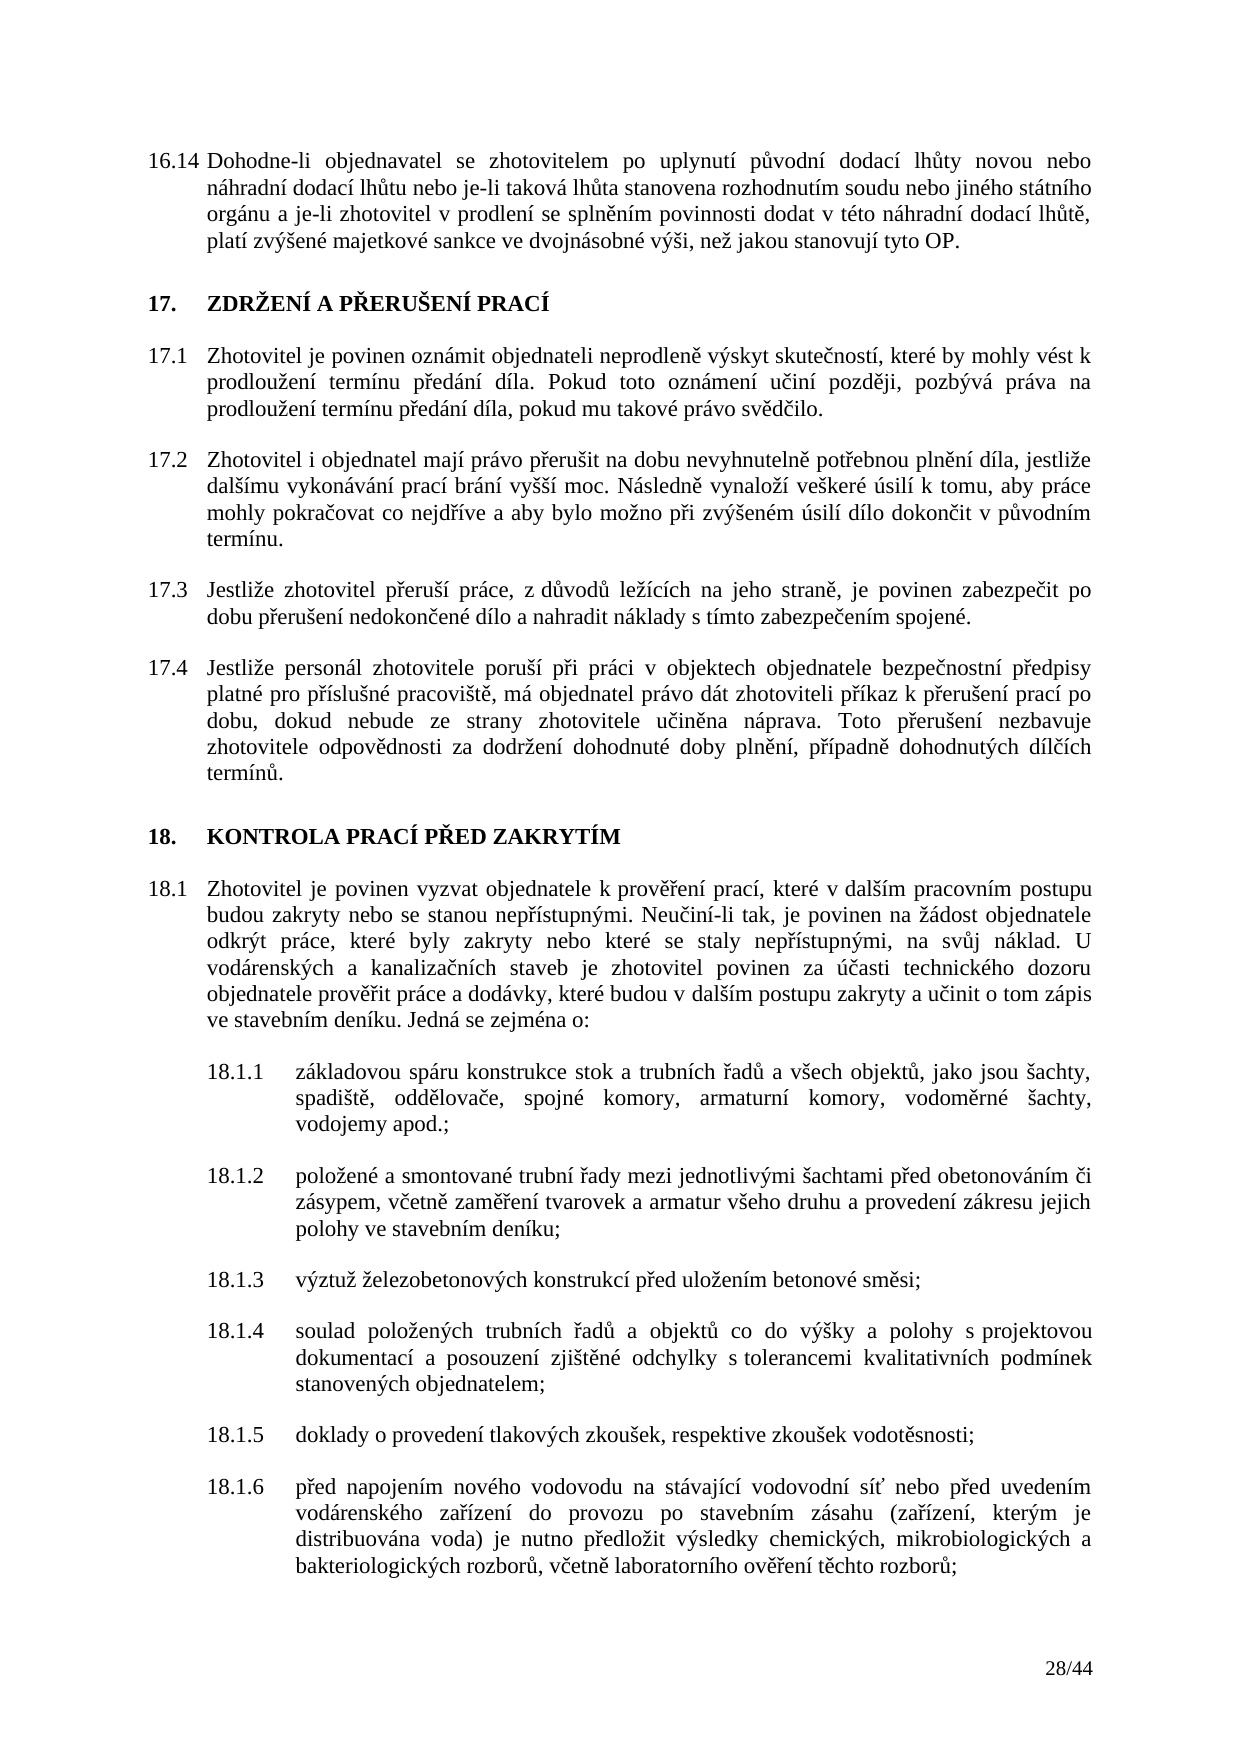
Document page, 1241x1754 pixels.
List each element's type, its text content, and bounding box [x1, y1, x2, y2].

text položené a smontované trubní řady mezi jednotlivými šachtami před obetonováním či zásypem, včetně zaměření tvarovek a armatur všeho druhu a provedení zákresu jejich polohy ve stavebním deníku; [207, 1162, 1093, 1241]
text Jestliže zhotovitel přeruší práce, z důvodů ležících na jeho straně, je povinen zabezpečit po dobu přerušení nedokončené dílo a nahradit náklady s tímto zabezpečením spojené. [148, 576, 1093, 629]
text Jestliže personál zhotovitele poruší při práci v objektech objednatele bezpečnostní předpisy platné pro příslušné pracoviště, má objednatel právo dát zhotoviteli příkaz k přerušení prací po dobu, dokud nebude ze strany zhotovitele učiněna náprava. Toto přerušení nezbavuje zhotovitele odpovědnosti za dodržení dohodnuté doby plnění, případně dohodnutých dílčích termínů. [148, 654, 1093, 786]
text Zhotovitel je povinen vyzvat objednatele k prověření prací, které v dalším pracovním postupu budou zakryty nebo se stanou nepřístupnými. Neučiní-li tak, je povinen na žádost objednatele odkrýt práce, které byly zakryty nebo které se staly nepřístupnými, na svůj náklad. U vodárenských a kanalizačních staveb je zhotovitel povinen za účasti technického dozoru objednatele prověřit práce a dodávky, které budou v dalším postupu zakryty a učinit o tom zápis ve stavebním deníku. Jedná se zejména o: [148, 875, 1093, 1033]
text výztuž železobetonových konstrukcí před uložením betonové směsi; [207, 1266, 1093, 1292]
text soulad položených trubních řadů a objektů co do výšky a polohy s projektovou dokumentací a posouzení zjištěné odchylky s tolerancemi kvalitativních podmínek stanovených objednatelem; [207, 1317, 1093, 1396]
text Zhotovitel i objednatel mají právo přerušit na dobu nevyhnutelně potřebnou plnění díla, jestliže dalšímu vykonávání prací brání vyšší moc. Následně vynaloží veškeré úsilí k tomu, aby práce mohly pokračovat co nejdříve a aby bylo možno při zvýšeném úsilí dílo dokončit v původním termínu. [148, 446, 1093, 551]
text základovou spáru konstrukce stok a trubních řadů a všech objektů, jako jsou šachty, spadiště, oddělovače, spojné komory, armaturní komory, vodoměrné šachty, vodojemy apod.; [207, 1058, 1093, 1137]
text Kontrola prací před zakrytím [148, 823, 1093, 850]
text Zhotovitel je povinen oznámit objednateli neprodleně výskyt skutečností, které by mohly vést k prodloužení termínu předání díla. Pokud toto oznámení učiní později, pozbývá práva na prodloužení termínu předání díla, pokud mu takové právo svědčilo. [148, 342, 1093, 421]
text Zdržení a přerušení prací [148, 291, 1093, 317]
text před napojením nového vodovodu na stávající vodovodní síť nebo před uvedením vodárenského zařízení do provozu po stavebním zásahu (zařízení, kterým je distribuována voda) je nutno předložit výsledky chemických, mikrobiologických a bakteriologických rozborů, včetně laboratorního ověření těchto rozborů; [207, 1473, 1093, 1578]
text doklady o provedení tlakových zkoušek, respektive zkoušek vodotěsnosti; [207, 1421, 1093, 1448]
text Dohodne-li objednavatel se zhotovitelem po uplynutí původní dodací lhůty novou nebo náhradní dodací lhůtu nebo je-li taková lhůta stanovena rozhodnutím soudu nebo jiného státního orgánu a je-li zhotovitel v prodlení se splněním povinnosti dodat v této náhradní dodací lhůtě, platí zvýšené majetkové sankce ve dvojnásobné výši, než jakou stanovují tyto OP. [148, 148, 1093, 253]
